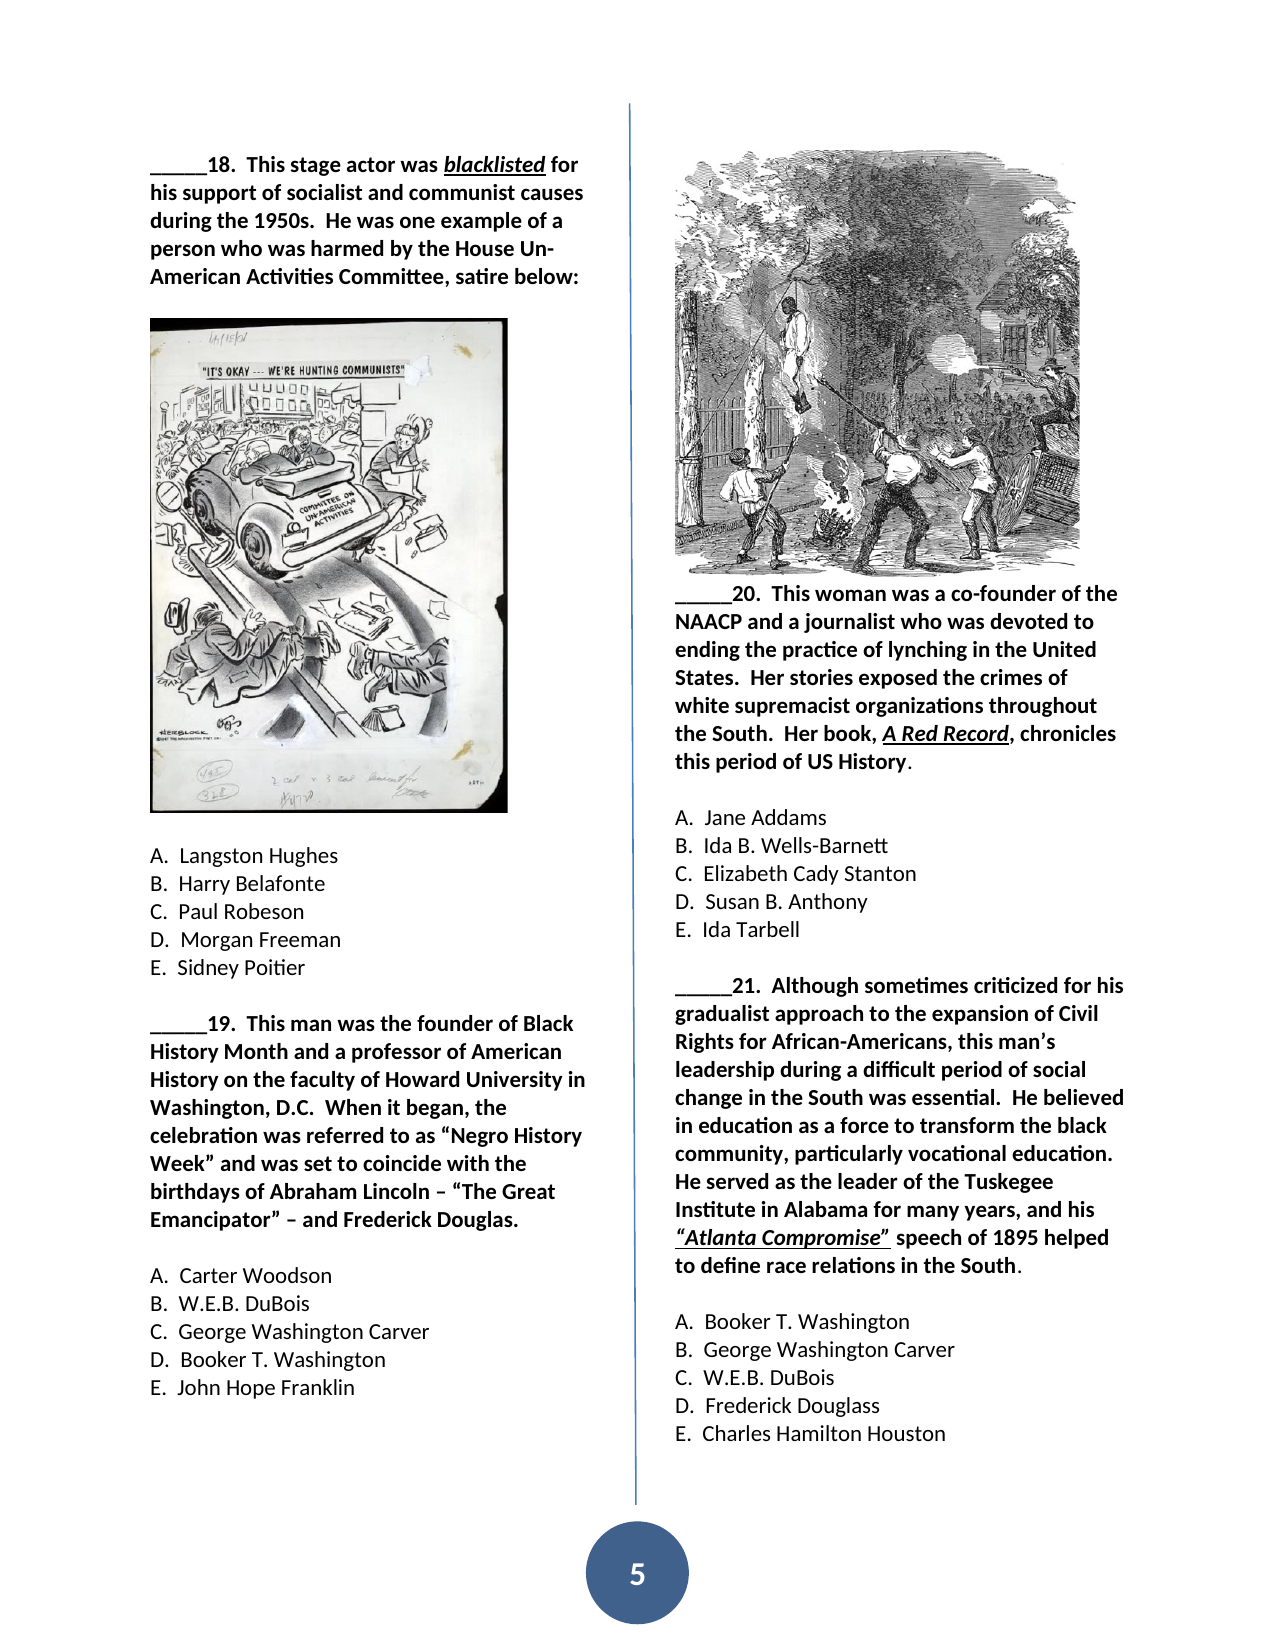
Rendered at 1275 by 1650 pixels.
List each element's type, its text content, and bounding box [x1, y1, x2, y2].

text _____19. This man was the founder of Black History Month and a professor of American History on the faculty of Howard University in Washington, D.C. When it began, the celebration was referred to as “Negro History Week” and was set to coincide with the birthdays of Abraham Lincoln – “The Great Emancipator” – and Frederick Douglas. [150, 1009, 600, 1233]
text A. Langston Hughes [150, 841, 600, 869]
text D. Frederick Douglass [675, 1392, 1125, 1419]
text E. Charles Hamilton Houston [675, 1419, 1125, 1448]
text A. Carter Woodson [150, 1261, 600, 1289]
text B. George Washington Carver [675, 1336, 1125, 1363]
text C. George Washington Carver [150, 1317, 600, 1345]
text D. Booker T. Washington [150, 1345, 600, 1373]
text C. W.E.B. DuBois [675, 1363, 1125, 1392]
text A. Jane Addams [675, 803, 1125, 831]
picture [675, 150, 1080, 579]
text E. John Hope Franklin [150, 1373, 600, 1401]
text B. Ida B. Wells-Barnett [675, 831, 1125, 859]
text A. Booker T. Washington [675, 1307, 1125, 1336]
text E. Ida Tarbell [675, 915, 1125, 943]
text E. Sidney Poitier [150, 953, 600, 981]
picture [150, 318, 508, 813]
text D. Susan B. Anthony [675, 887, 1125, 915]
text _____21. Although sometimes criticized for his gradualist approach to the expansion of Civil Rights for African-Americans, this man’s leadership during a difficult period of social change in the South was essential. He believed in education as a force to transform the black community, particularly vocational education. He served as the leader of the Tuskegee Institute in Alabama for many years, and his “Atlanta Compromise” speech of 1895 helped to define race relations in the South. [675, 971, 1125, 1279]
text _____18. This stage actor was blacklisted for his support of socialist and communist causes during the 1950s. He was one example of a person who was harmed by the House Un-American Activities Committee, satire below: [150, 150, 600, 290]
text C. Paul Robeson [150, 897, 600, 925]
text C. Elizabeth Cady Stanton [675, 859, 1125, 887]
text B. Harry Belafonte [150, 869, 600, 897]
text D. Morgan Freeman [150, 925, 600, 953]
text _____20. This woman was a co-founder of the NAACP and a journalist who was devoted to ending the practice of lynching in the United States. Her stories exposed the crimes of white supremacist organizations throughout the South. Her book, A Red Record, chronicles this period of US History. [675, 579, 1125, 775]
text B. W.E.B. DuBois [150, 1289, 600, 1317]
